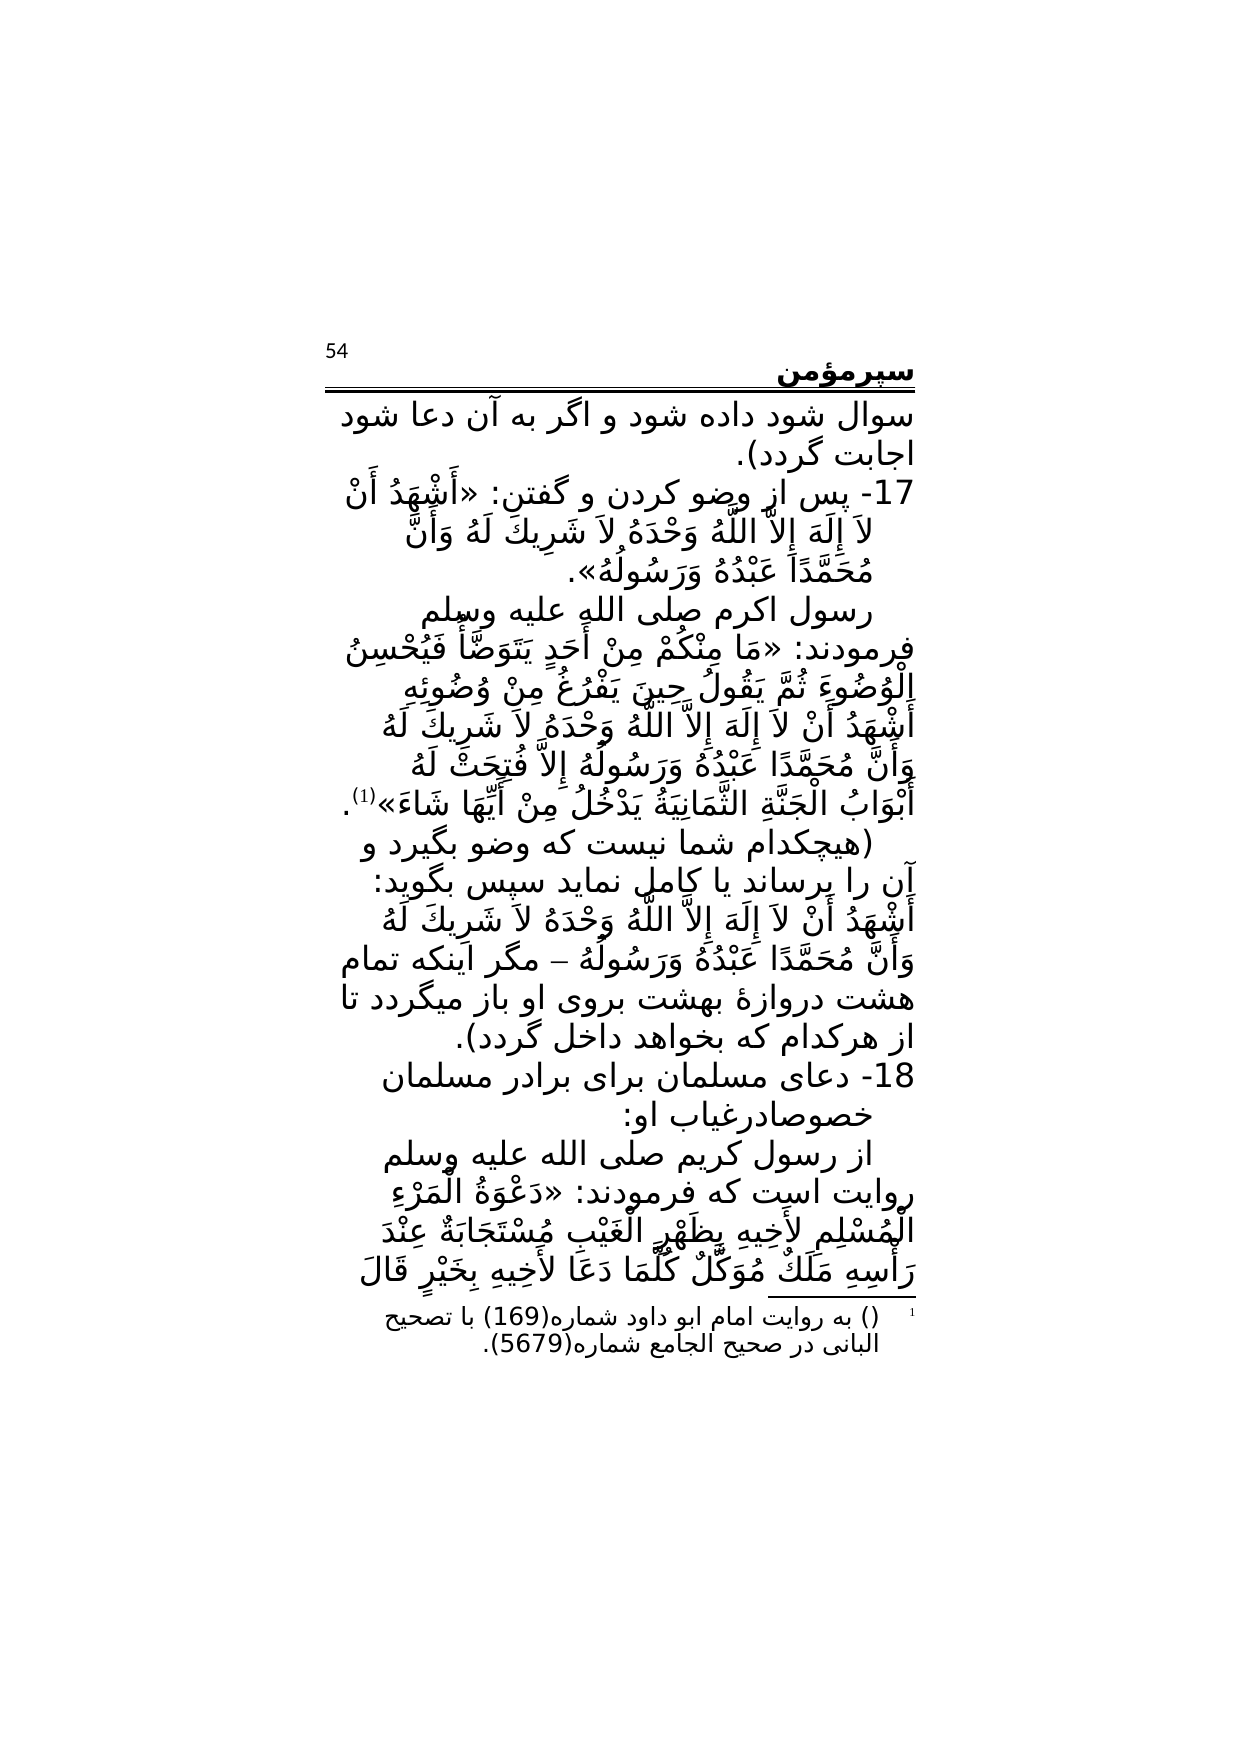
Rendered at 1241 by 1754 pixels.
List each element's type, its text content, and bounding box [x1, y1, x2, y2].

text 17- پس از وضو کردن و گفتن: «أَشْهَدُ أَنْ لاَ إِلَهَ إِلاَّ اللَّهُ وَحْدَهُ لاَ شَرِيكَ لَهُ وَأَنَّ مُحَمَّدًا عَبْدُهُ وَرَسُولُهُ». [325, 473, 915, 590]
text 18- دعای مسلمان برای برادر مسلمان خصوصادرغیاب او: [325, 1056, 915, 1134]
text (هیچکدام شما نیست که وضو بگیرد و آن را برساند یا کامل نماید سپس بگوید: أَشْهَدُ أَنْ لاَ إِلَهَ إِلاَّ اللَّهُ وَحْدَهُ لاَ شَرِيكَ لَهُ وَأَنَّ مُحَمَّدًا عَبْدُهُ وَرَسُولُهُ – مگر اینکه تمام هشت دروازۀ بهشت بروی او باز میگردد تا از هرکدام که بخواهد داخل گردد). [325, 823, 915, 1056]
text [325, 1134, 915, 1289]
text (از حضرت انس ابن مالک رضی الله عنه روایت شده که گفت: شنیدم رسول الله صلی الله علیه وسلم از شخصی که میگفت: (دردعای نماز) ای بار الها! من از تو سوال میکنم، باینکه (همۀ) ثناها و ستایش از آنِ توست. نیست معبودی به حق جز تو، تویی بسیار بخشایندۀ مهربان و نیکویی کننده، ایجاد گر آسمان ها و زمین، صاحب بزرگی و احترام، ای ذات زنده و خود پاینده، از تو سوال میکنم، آنحضرت فرمود: او الله را باسم اعظم او سوال نموده است چنان اسم اعظم که اگر به آن سوال شود داده شود و اگر به آن دعا شود اجابت گردد). [325, 396, 915, 473]
text رسول اکرم صلی الله علیه وسلم فرمودند: «مَا مِنْكُمْ مِنْ أَحَدٍ يَتَوَضَّأُ فَيُحْسِنُ الْوُضُوءَ ثُمَّ يَقُولُ حِينَ يَفْرُغُ مِنْ وُضُوئِهِ أَشْهَدُ أَنْ لاَ إِلَهَ إِلاَّ اللَّهُ وَحْدَهُ لاَ شَرِيكَ لَهُ وَأَنَّ مُحَمَّدًا عَبْدُهُ وَرَسُولُهُ إِلاَّ فُتِحَتْ لَهُ أَبْوَابُ الْجَنَّةِ الثَّمَانِيَةُ يَدْخُلُ مِنْ أَيِّهَا شَاءَ»(). [325, 590, 915, 823]
